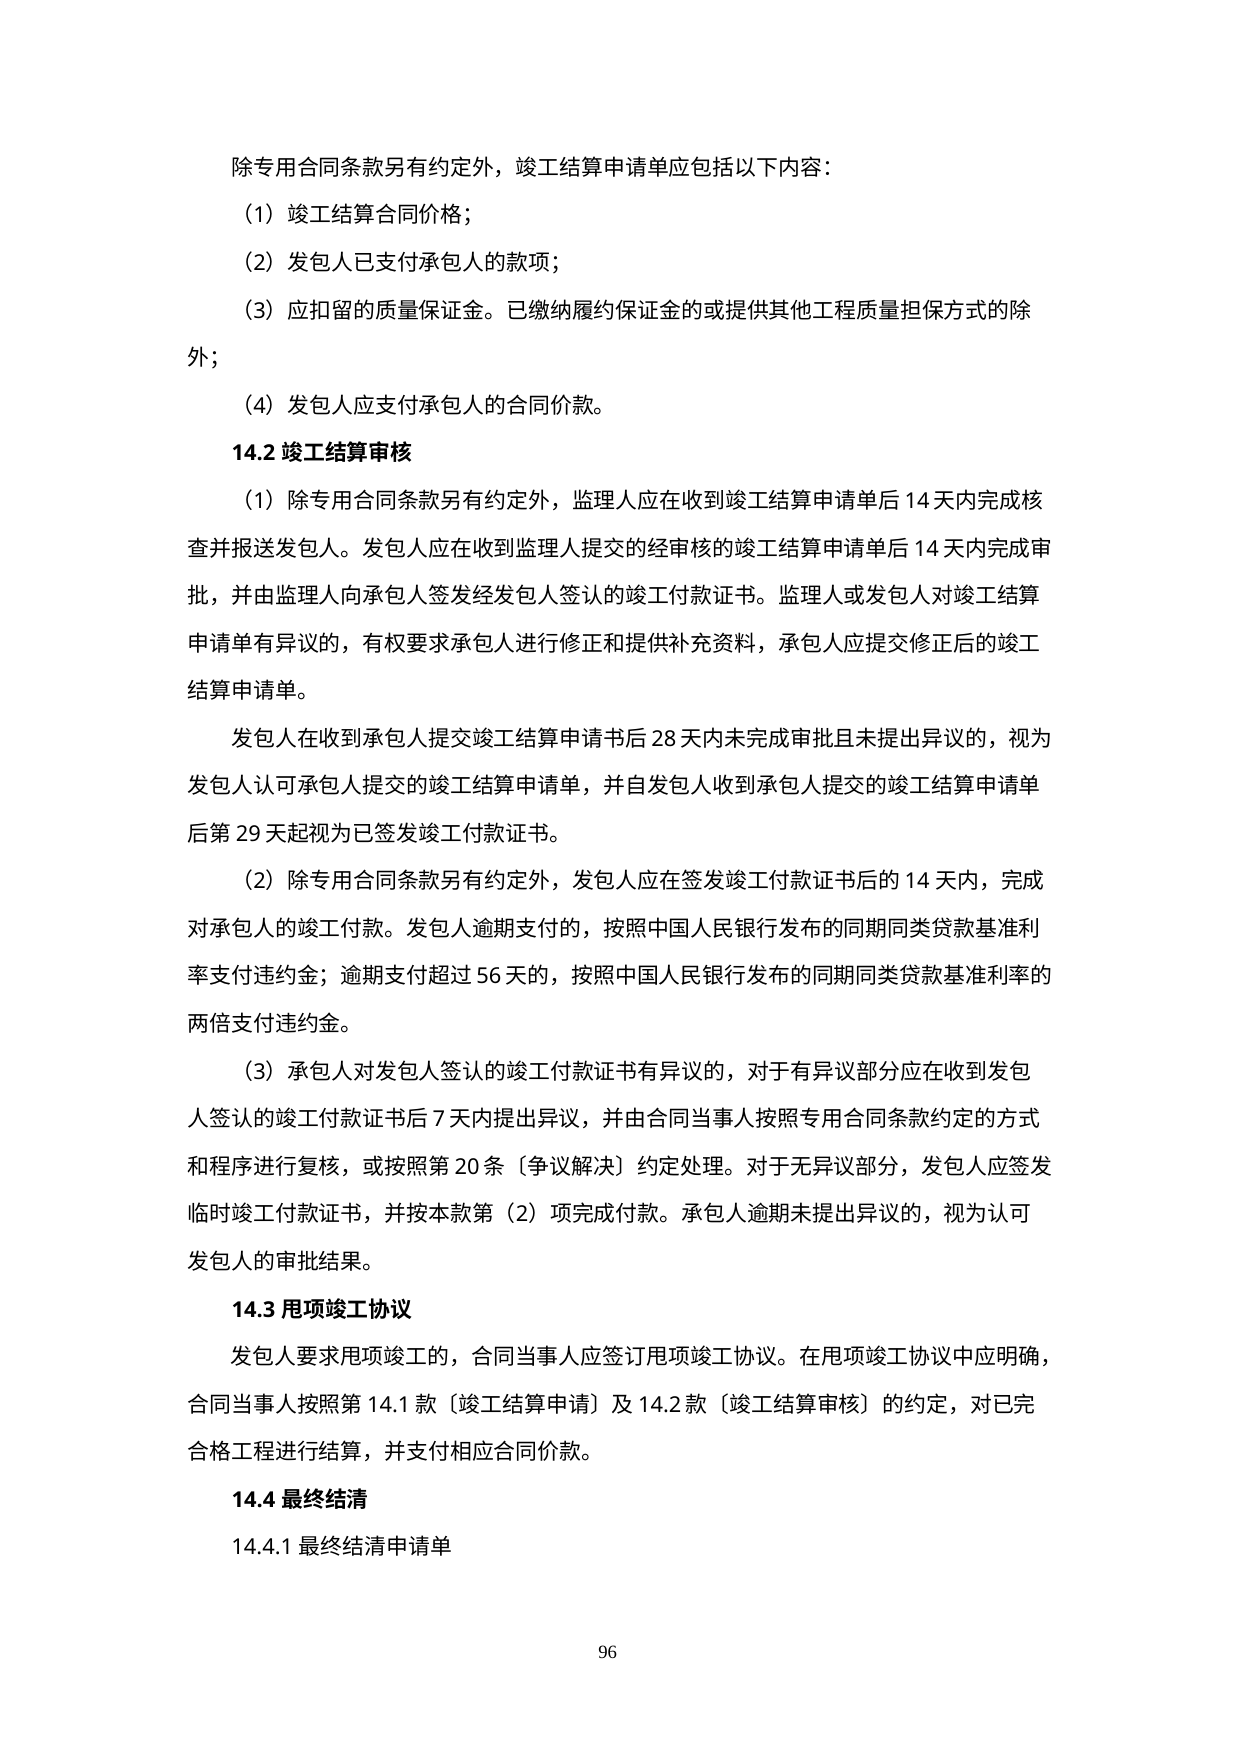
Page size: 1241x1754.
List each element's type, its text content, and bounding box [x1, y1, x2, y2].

subtitle 14.2 竣工结算审核 [187, 435, 1053, 467]
text 发包人要求甩项竣工的，合同当事人应签订甩项竣工协议。在甩项竣工协议中应明确，合同当事人按照第14.1款〔竣工结算申请〕及14.2款〔竣工结算审核〕的约定，对已完合格工程进行结算，并支付相应合同价款。 [187, 1339, 1053, 1466]
text 除专用合同条款另有约定外，竣工结算申请单应包括以下内容： [187, 150, 1053, 182]
text （3）应扣留的质量保证金。已缴纳履约保证金的或提供其他工程质量担保方式的除外； [187, 293, 1053, 372]
subtitle 14.3 甩项竣工协议 [187, 1292, 1053, 1323]
text （2）除专用合同条款另有约定外，发包人应在签发竣工付款证书后的14 天内，完成对承包人的竣工付款。发包人逾期支付的，按照中国人民银行发布的同期同类贷款基准利率支付违约金；逾期支付超过56天的，按照中国人民银行发布的同期同类贷款基准利率的两倍支付违约金。 [187, 863, 1053, 1038]
subtitle 14.4 最终结清 [187, 1482, 1053, 1513]
text 14.4.1 最终结清申请单 [187, 1529, 1053, 1561]
text （2）发包人已支付承包人的款项； [187, 245, 1053, 277]
text 发包人在收到承包人提交竣工结算申请书后28天内未完成审批且未提出异议的，视为发包人认可承包人提交的竣工结算申请单，并自发包人收到承包人提交的竣工结算申请单后第29天起视为已签发竣工付款证书。 [187, 721, 1053, 848]
text （4）发包人应支付承包人的合同价款。 [187, 388, 1053, 419]
text （3）承包人对发包人签认的竣工付款证书有异议的，对于有异议部分应在收到发包人签认的竣工付款证书后7天内提出异议，并由合同当事人按照专用合同条款约定的方式和程序进行复核，或按照第20条〔争议解决〕约定处理。对于无异议部分，发包人应签发临时竣工付款证书，并按本款第（2）项完成付款。承包人逾期未提出异议的，视为认可发包人的审批结果。 [187, 1054, 1053, 1276]
text （1）除专用合同条款另有约定外，监理人应在收到竣工结算申请单后14天内完成核查并报送发包人。发包人应在收到监理人提交的经审核的竣工结算申请单后14天内完成审批，并由监理人向承包人签发经发包人签认的竣工付款证书。监理人或发包人对竣工结算申请单有异议的，有权要求承包人进行修正和提供补充资料，承包人应提交修正后的竣工结算申请单。 [187, 483, 1053, 705]
text （1）竣工结算合同价格； [187, 197, 1053, 229]
